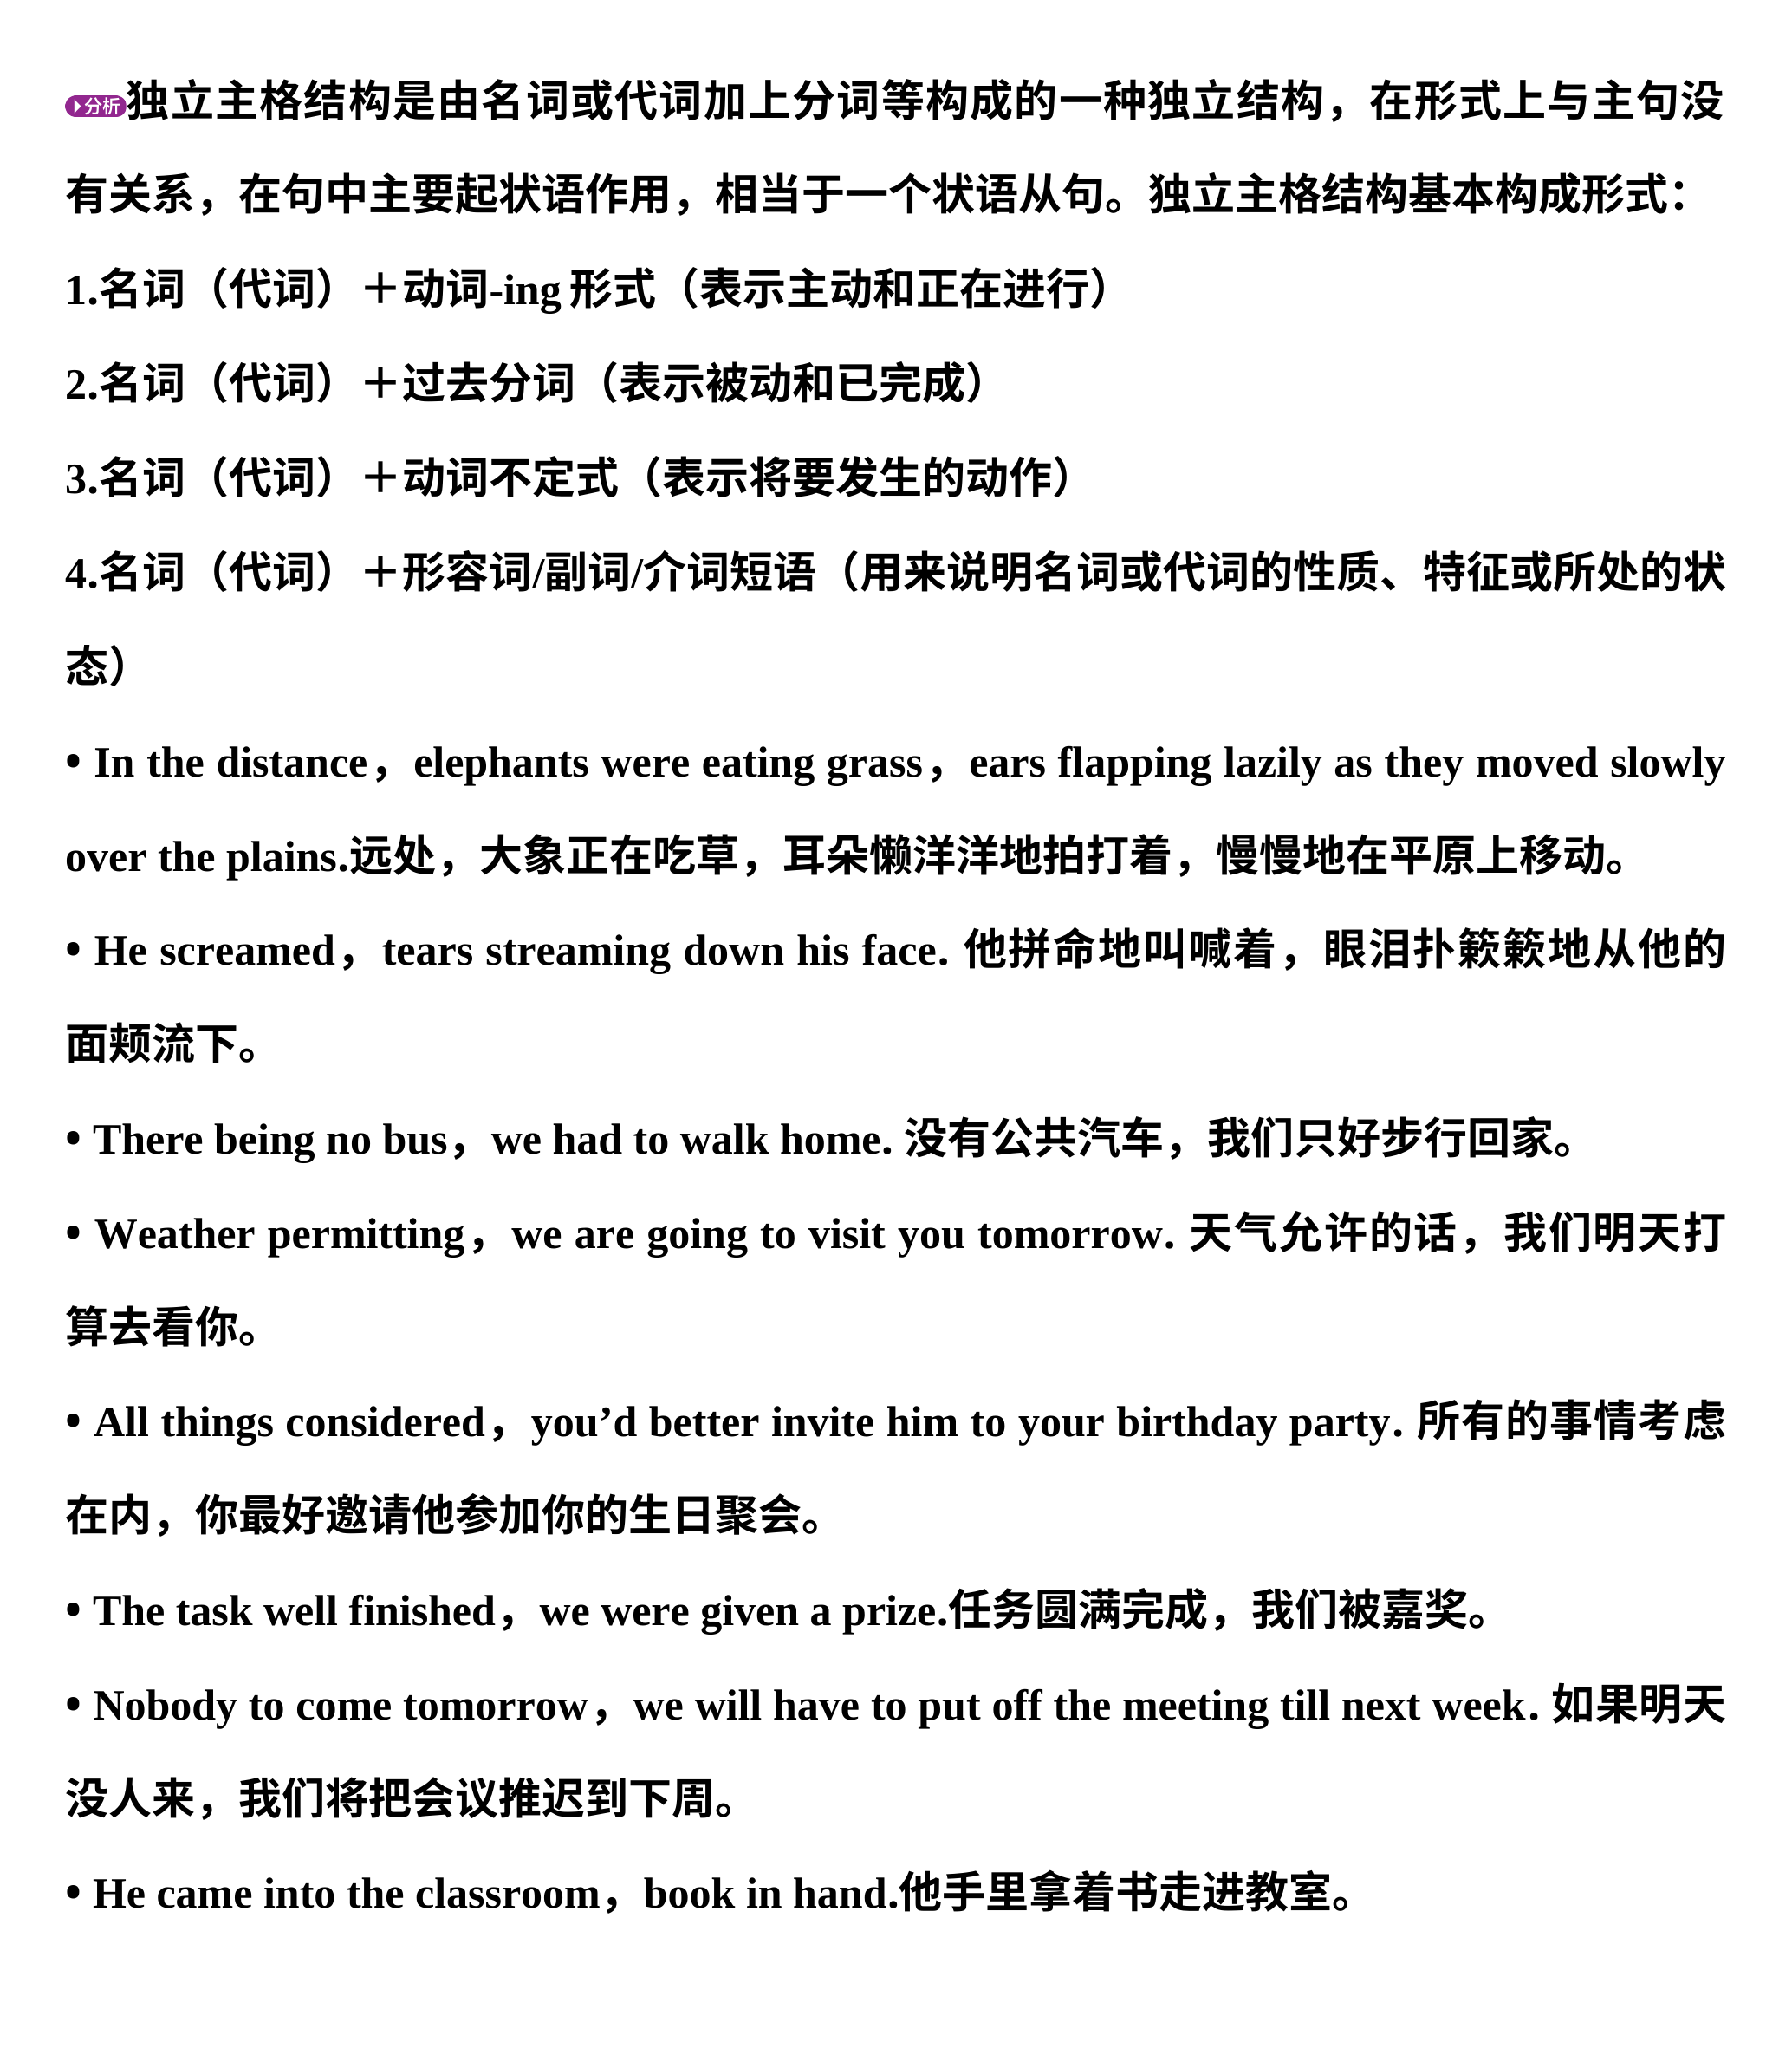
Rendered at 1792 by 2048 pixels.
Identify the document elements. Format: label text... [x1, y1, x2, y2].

text • In the distance，elephants were eating grass，ears flapping lazily as they moved slowly over the plains.远处，大象正在吃草，耳朵懒洋洋地拍打着，慢慢地在平原上移动。 [65, 726, 1726, 883]
text • There being no bus，we had to walk home. 没有公共汽车，我们只好步行回家。 [65, 1103, 1726, 1167]
text 独立主格结构是由名词或代词加上分词等构成的一种独立结构，在形式上与主句没有关系，在句中主要起状语作用，相当于一个状语从句。独立主格结构基本构成形式： [65, 66, 1726, 223]
text 3.名词（代词）＋动词不定式（表示将要发生的动作） [65, 444, 1726, 506]
text • Weather permitting，we are going to visit you tomorrow. 天气允许的话，我们明天打算去看你。 [65, 1198, 1726, 1356]
text • He screamed，tears streaming down his face. 他拼命地叫喊着，眼泪扑簌簌地从他的面颊流下。 [65, 915, 1726, 1072]
text • The task well finished，we were given a prize.任务圆满完成，我们被嘉奖。 [65, 1575, 1726, 1638]
text 1.名词（代词）＋动词-ing形式（表示主动和正在进行） [65, 254, 1726, 317]
text 2.名词（代词）＋过去分词（表示被动和已完成） [65, 348, 1726, 412]
text • All things considered，you’d better invite him to your birthday party. 所有的事情考虑在内，你最好邀请他参加你的生日聚会。 [65, 1387, 1726, 1544]
text • He came into the classroom，book in hand.他手里拿着书走进教室。 [65, 1858, 1726, 1921]
text 4.名词（代词）＋形容词/副词/介词短语（用来说明名词或代词的性质、特征或所处的状态） [65, 538, 1726, 695]
text • Nobody to come tomorrow，we will have to put off the meeting till next week. 如果明天没人来，我们将把会议推迟到下周。 [65, 1669, 1726, 1826]
picture [65, 95, 127, 117]
